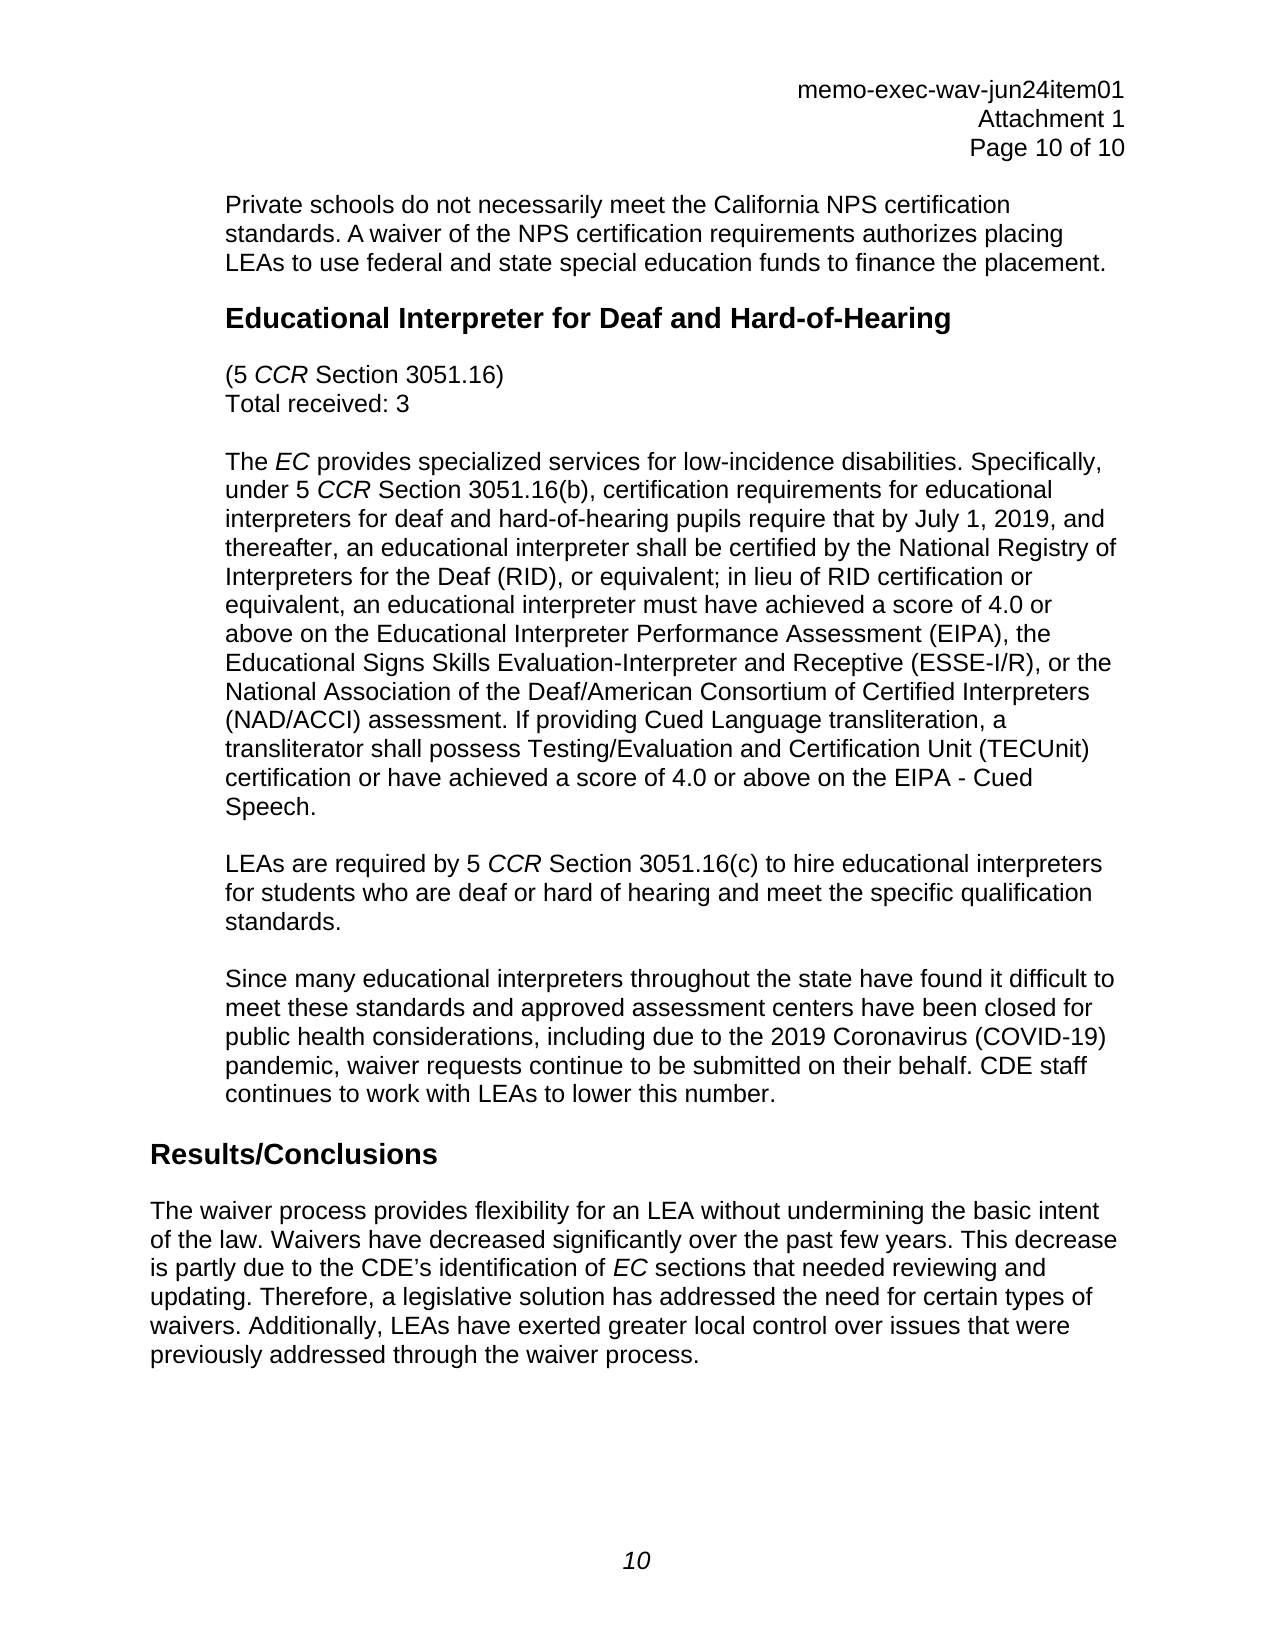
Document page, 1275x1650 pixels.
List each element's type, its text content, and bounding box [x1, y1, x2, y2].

text The waiver process provides flexibility for an LEA without undermining the basic intent of the law. Waivers have decreased significantly over the past few years. This decrease is partly due to the CDE’s identification of EC sections that needed reviewing and updating. Therefore, a legislative solution has addressed the need for certain types of waivers. Additionally, LEAs have exerted greater local control over issues that were previously addressed through the waiver process. [150, 1196, 1125, 1368]
text Private schools do not necessarily meet the California NPS certification standards. A waiver of the NPS certification requirements authorizes placing LEAs to use federal and state special education funds to finance the placement. [225, 190, 1125, 276]
text Since many educational interpreters throughout the state have found it difficult to meet these standards and approved assessment centers have been closed for public health considerations, including due to the 2019 Coronavirus (COVID-19) pandemic, waiver requests continue to be submitted on their behalf. CDE staff continues to work with LEAs to lower this number. [225, 964, 1125, 1108]
text (5 CCR Section 3051.16) [225, 360, 1125, 388]
text LEAs are required by 5 CCR Section 3051.16(c) to hire educational interpreters for students who are deaf or hard of hearing and meet the specific qualification standards. [225, 849, 1125, 935]
text The EC provides specialized services for low-incidence disabilities. Specifically, under 5 CCR Section 3051.16(b), certification requirements for educational interpreters for deaf and hard-of-hearing pupils require that by July 1, 2019, and thereafter, an educational interpreter shall be certified by the National Registry of Interpreters for the Deaf (RID), or equivalent; in lieu of RID certification or equivalent, an educational interpreter must have achieved a score of 4.0 or above on the Educational Interpreter Performance Assessment (EIPA), the Educational Signs Skills Evaluation-Interpreter and Receptive (ESSE-I/R), or the National Association of the Deaf/American Consortium of Certified Interpreters (NAD/ACCI) assessment. If providing Cued Language transliteration, a transliterator shall possess Testing/Evaluation and Certification Unit (TECUnit) certification or have achieved a score of 4.0 or above on the EIPA - Cued Speech. [225, 446, 1125, 820]
subtitle Results/Conclusions [150, 1137, 1125, 1171]
subtitle Educational Interpreter for Deaf and Hard-of-Hearing [225, 301, 1125, 335]
text Total received: 3 [225, 388, 1125, 417]
